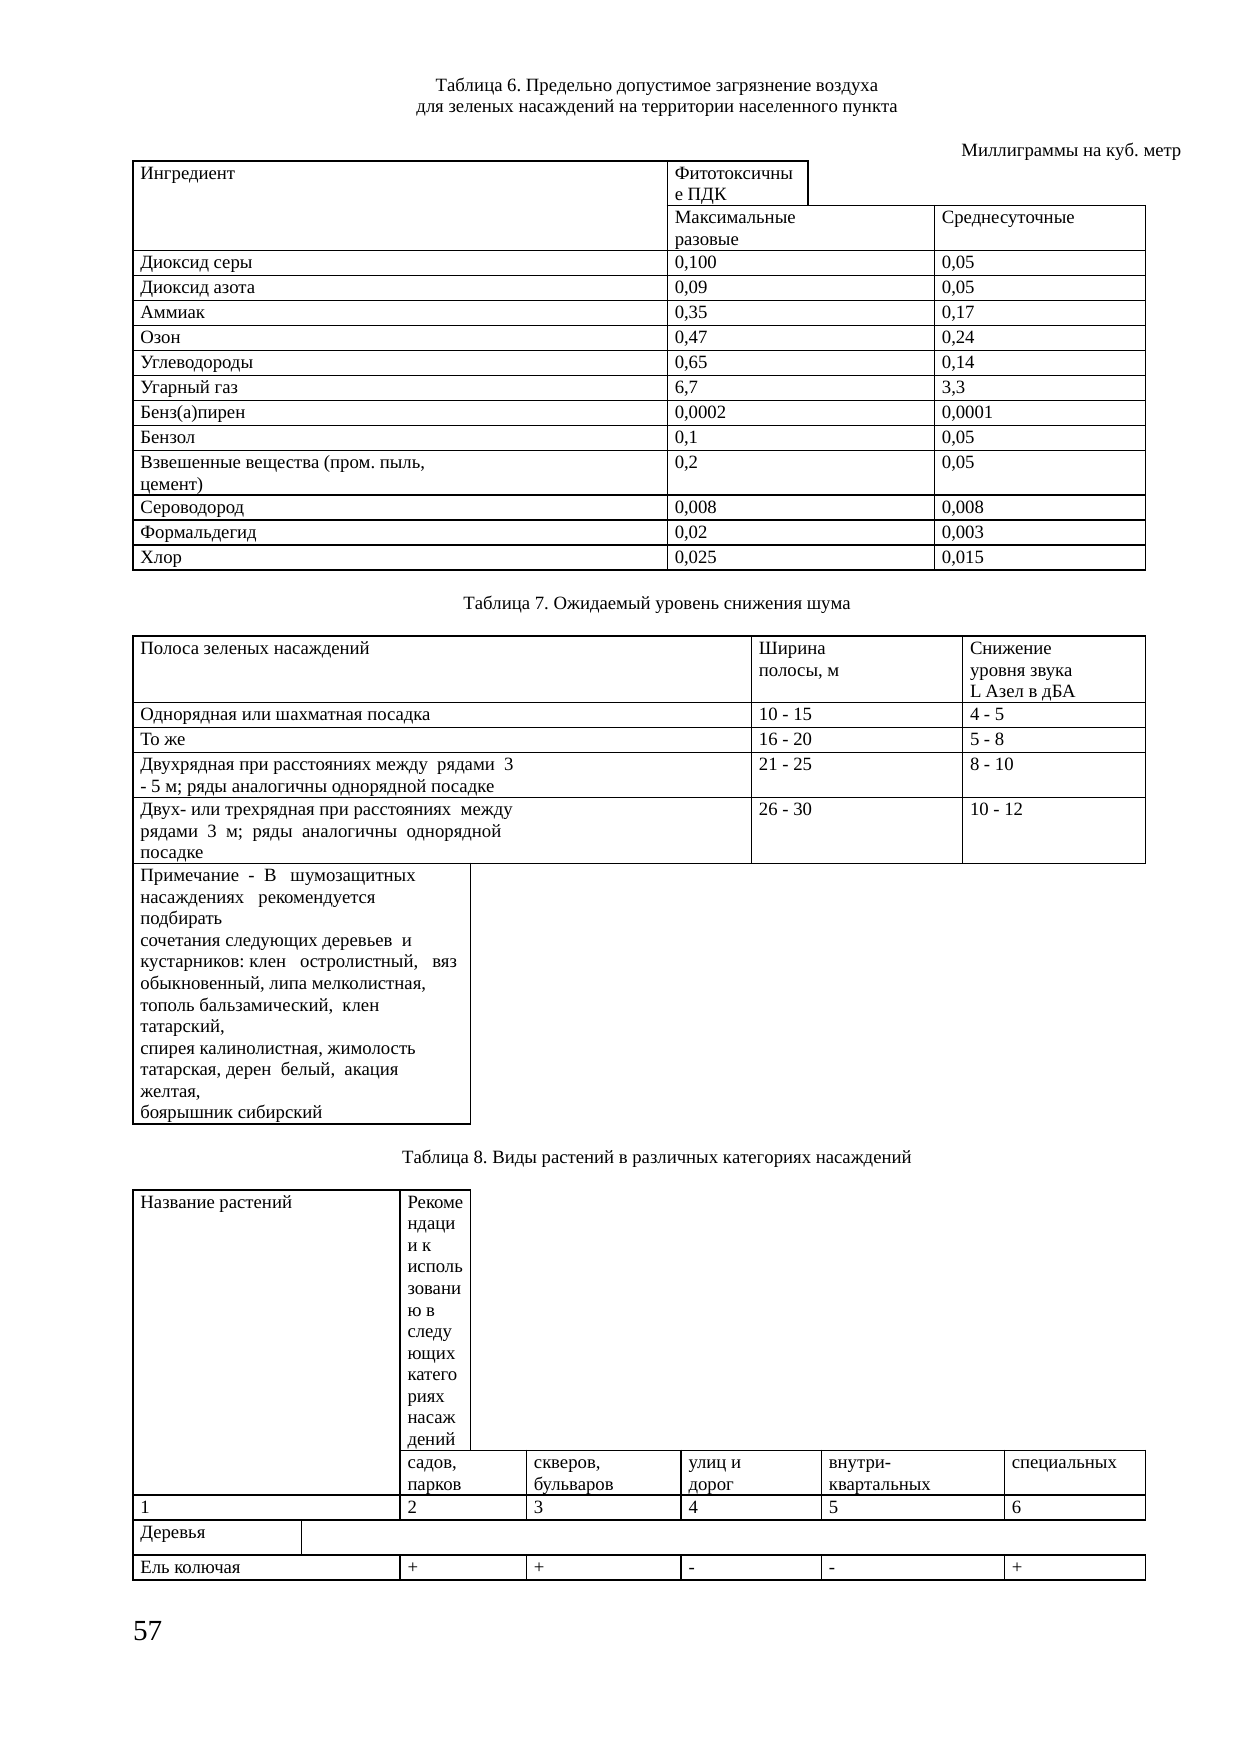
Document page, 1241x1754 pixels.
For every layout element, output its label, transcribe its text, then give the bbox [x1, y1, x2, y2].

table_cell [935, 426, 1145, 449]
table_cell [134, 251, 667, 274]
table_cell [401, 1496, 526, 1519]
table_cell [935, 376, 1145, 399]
text для зеленых насаждений на территории населенного пункта [133, 95, 1181, 117]
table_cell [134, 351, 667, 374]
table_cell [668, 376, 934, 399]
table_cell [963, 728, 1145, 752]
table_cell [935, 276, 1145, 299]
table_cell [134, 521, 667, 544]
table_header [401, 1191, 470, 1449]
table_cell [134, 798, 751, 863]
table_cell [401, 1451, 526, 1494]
text Миллиграммы на куб. метр [133, 138, 1181, 160]
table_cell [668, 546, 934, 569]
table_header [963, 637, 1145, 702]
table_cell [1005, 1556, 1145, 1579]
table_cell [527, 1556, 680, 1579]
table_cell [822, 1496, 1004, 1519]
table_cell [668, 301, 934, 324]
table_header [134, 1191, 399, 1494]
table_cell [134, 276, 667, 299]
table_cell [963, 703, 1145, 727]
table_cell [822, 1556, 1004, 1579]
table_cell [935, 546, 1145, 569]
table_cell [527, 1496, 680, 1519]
text Таблица 7. Ожидаемый уровень снижения шума [133, 592, 1181, 614]
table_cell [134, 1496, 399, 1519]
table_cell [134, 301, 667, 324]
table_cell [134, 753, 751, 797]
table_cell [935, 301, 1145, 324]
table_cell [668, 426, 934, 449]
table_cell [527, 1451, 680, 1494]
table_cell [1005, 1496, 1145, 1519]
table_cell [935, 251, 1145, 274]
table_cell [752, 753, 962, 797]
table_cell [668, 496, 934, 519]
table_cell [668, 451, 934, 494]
text Таблица 8. Виды растений в различных категориях насаждений [133, 1146, 1181, 1168]
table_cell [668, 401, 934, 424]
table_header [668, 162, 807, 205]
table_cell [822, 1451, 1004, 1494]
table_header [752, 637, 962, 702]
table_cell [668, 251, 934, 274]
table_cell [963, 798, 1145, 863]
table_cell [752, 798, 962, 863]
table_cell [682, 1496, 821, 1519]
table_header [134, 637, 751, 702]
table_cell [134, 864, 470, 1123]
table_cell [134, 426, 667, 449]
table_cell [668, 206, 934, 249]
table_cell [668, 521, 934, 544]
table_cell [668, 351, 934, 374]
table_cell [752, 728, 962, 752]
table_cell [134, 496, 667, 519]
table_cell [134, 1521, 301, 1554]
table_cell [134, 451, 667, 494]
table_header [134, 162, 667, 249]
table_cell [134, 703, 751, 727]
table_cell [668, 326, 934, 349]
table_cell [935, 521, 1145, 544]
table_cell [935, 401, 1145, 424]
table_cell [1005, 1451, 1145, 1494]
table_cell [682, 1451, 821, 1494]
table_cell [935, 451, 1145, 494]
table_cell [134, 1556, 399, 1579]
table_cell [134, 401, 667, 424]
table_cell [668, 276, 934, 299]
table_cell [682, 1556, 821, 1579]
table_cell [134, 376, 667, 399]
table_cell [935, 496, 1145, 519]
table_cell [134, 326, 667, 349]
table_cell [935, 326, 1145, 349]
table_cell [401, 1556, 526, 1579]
text Таблица 6. Предельно допустимое загрязнение воздуха [133, 74, 1181, 95]
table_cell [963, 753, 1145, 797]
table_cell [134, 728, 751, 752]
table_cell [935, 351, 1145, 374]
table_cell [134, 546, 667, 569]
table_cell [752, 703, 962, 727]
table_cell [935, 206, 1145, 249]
